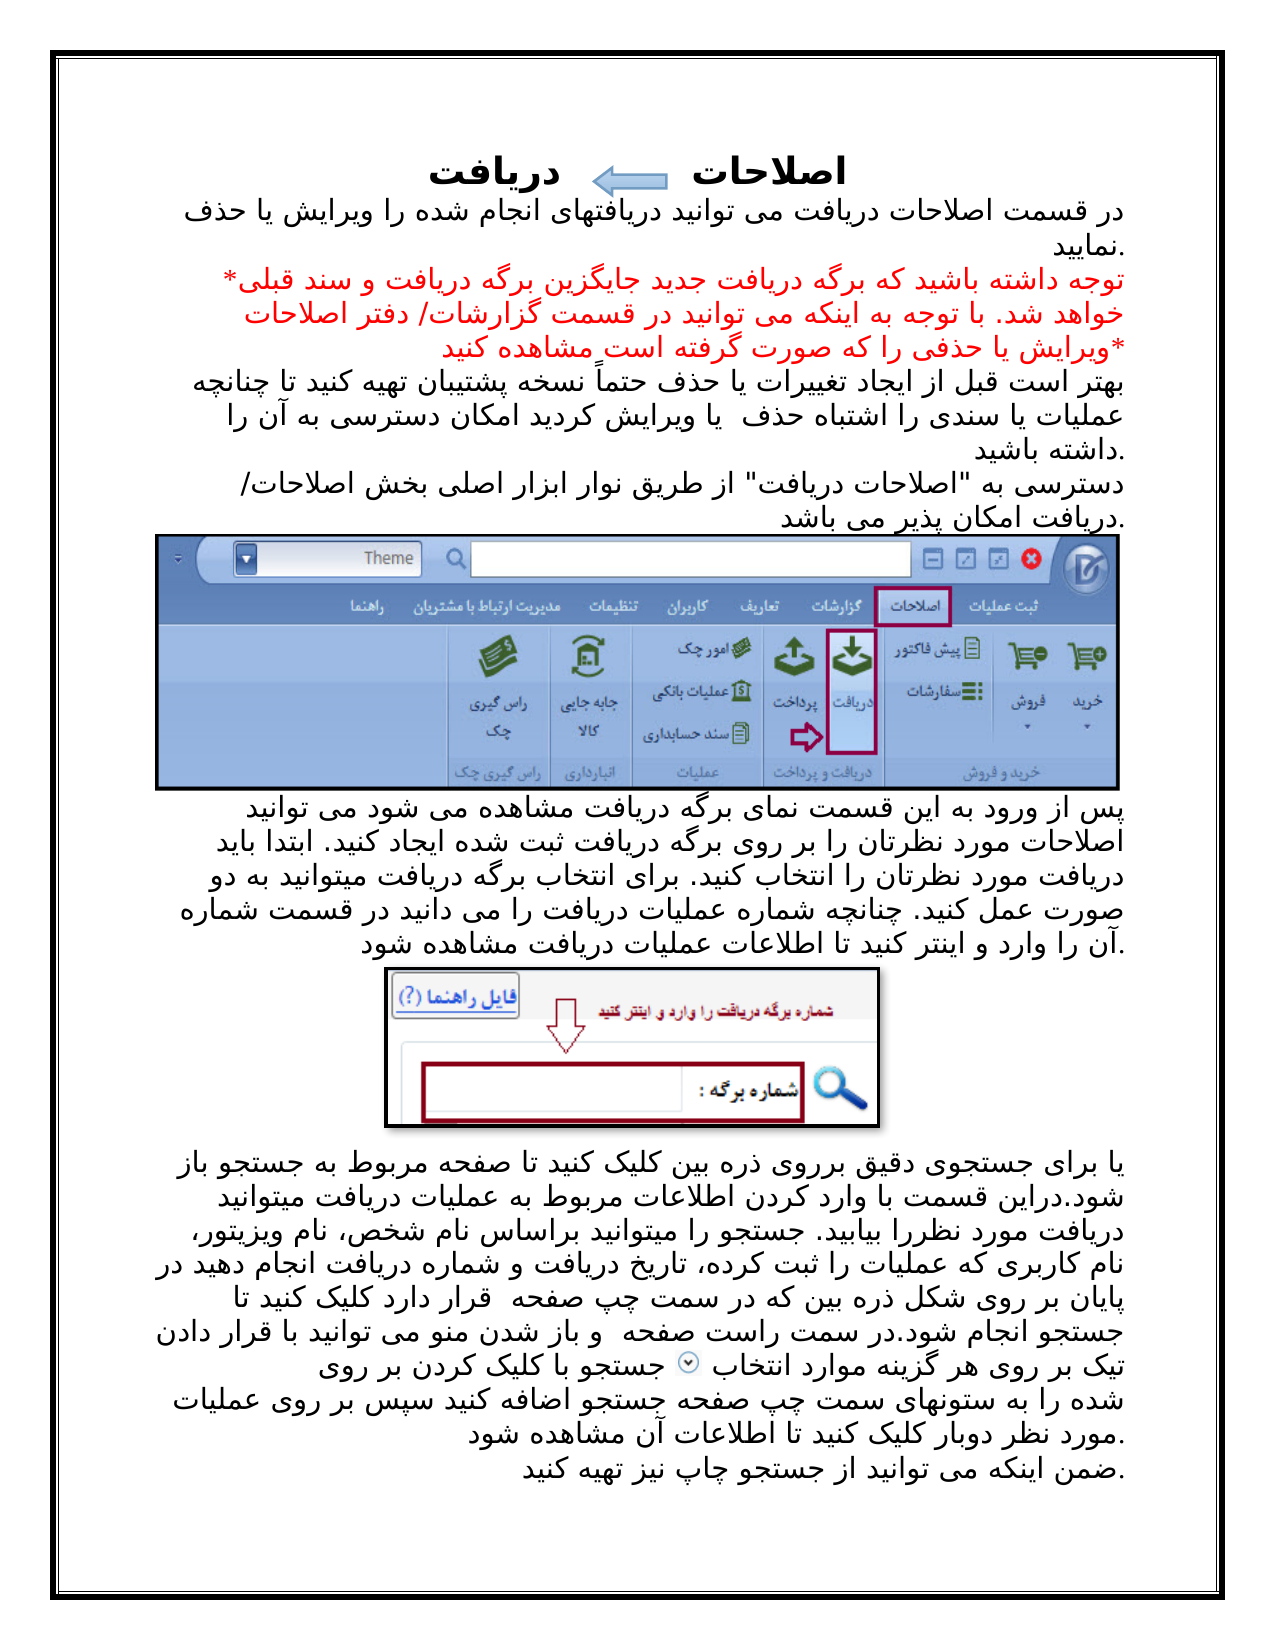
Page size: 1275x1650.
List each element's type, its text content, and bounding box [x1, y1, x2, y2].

text ضمن اینکه می توانید از جستجو چاپ نیز تهیه کنید. [150, 1451, 1125, 1485]
text در قسمت اصلاحات دریافت می توانید دریافتهای انجام شده را ویرایش یا حذف نمایید. [150, 194, 1125, 262]
text پس از ورود به این قسمت نمای برگه دریافت مشاهده می شود می توانید اصلاحات مورد نظرتان را بر روی برگه دریافت ثبت شده ایجاد کنید. ابتدا باید دریافت مورد نظرتان را انتخاب کنید. برای انتخاب برگه دریافت میتوانید به دو صورت عمل کنید. چنانچه شماره عملیات دریافت را می دانید در قسمت شماره آن را وارد و اینتر کنید تا اطلاعات عملیات دریافت مشاهده شود. [150, 790, 1125, 960]
text بهتر است قبل از ایجاد تغییرات یا حذف حتماً نسخه پشتیبان تهیه کنید تا چنانچه عملیات یا سندی را اشتباه حذف یا ویرایش کردید امکان دسترسی به آن را داشته باشید. [150, 364, 1125, 466]
picture [155, 534, 1120, 791]
text یا برای جستجوی دقیق برروی ذره بین کلیک کنید تا صفحه مربوط به جستجو باز شود.دراین قسمت با وارد کردن اطلاعات مربوط به عملیات دریافت میتوانید دریافت مورد نظررا بیابید. جستجو را میتوانید براساس نام شخص، نام ویزیتور، نام کاربری که عملیات را ثبت کرده، تاریخ دریافت و شماره دریافت انجام دهید در پایان بر روی شکل ذره بین که در سمت چپ صفحه قرار دارد کلیک کنید تا جستجو انجام شود.در سمت راست صفحه و باز شدن منو می توانید با قرار دادن تیک بر روی هر گزینه موارد انتخاب جستجو با کلیک کردن بر روی [150, 1145, 1125, 1383]
text اصلاحات دریافت [150, 150, 1125, 194]
text دسترسی به "اصلاحات دریافت" از طریق نوار ابزار اصلی بخش اصلاحات/ دریافت امکان پذیر می باشد. [150, 466, 1125, 534]
text شده را به ستونهای سمت چپ صفحه جستجو اضافه کنید سپس بر روی عملیات مورد نظر دوبار کلیک کنید تا اطلاعات آن مشاهده شود. [150, 1383, 1125, 1451]
text *توجه داشته باشید که برگه دریافت جدید جایگزین برگه دریافت و سند قبلی خواهد شد. با توجه به اینکه می توانید در قسمت گزارشات/ دفتر اصلاحات ویرایش یا حذفی را که صورت گرفته است مشاهده کنید* [150, 262, 1125, 364]
picture [675, 1350, 702, 1376]
picture [388, 970, 877, 1124]
